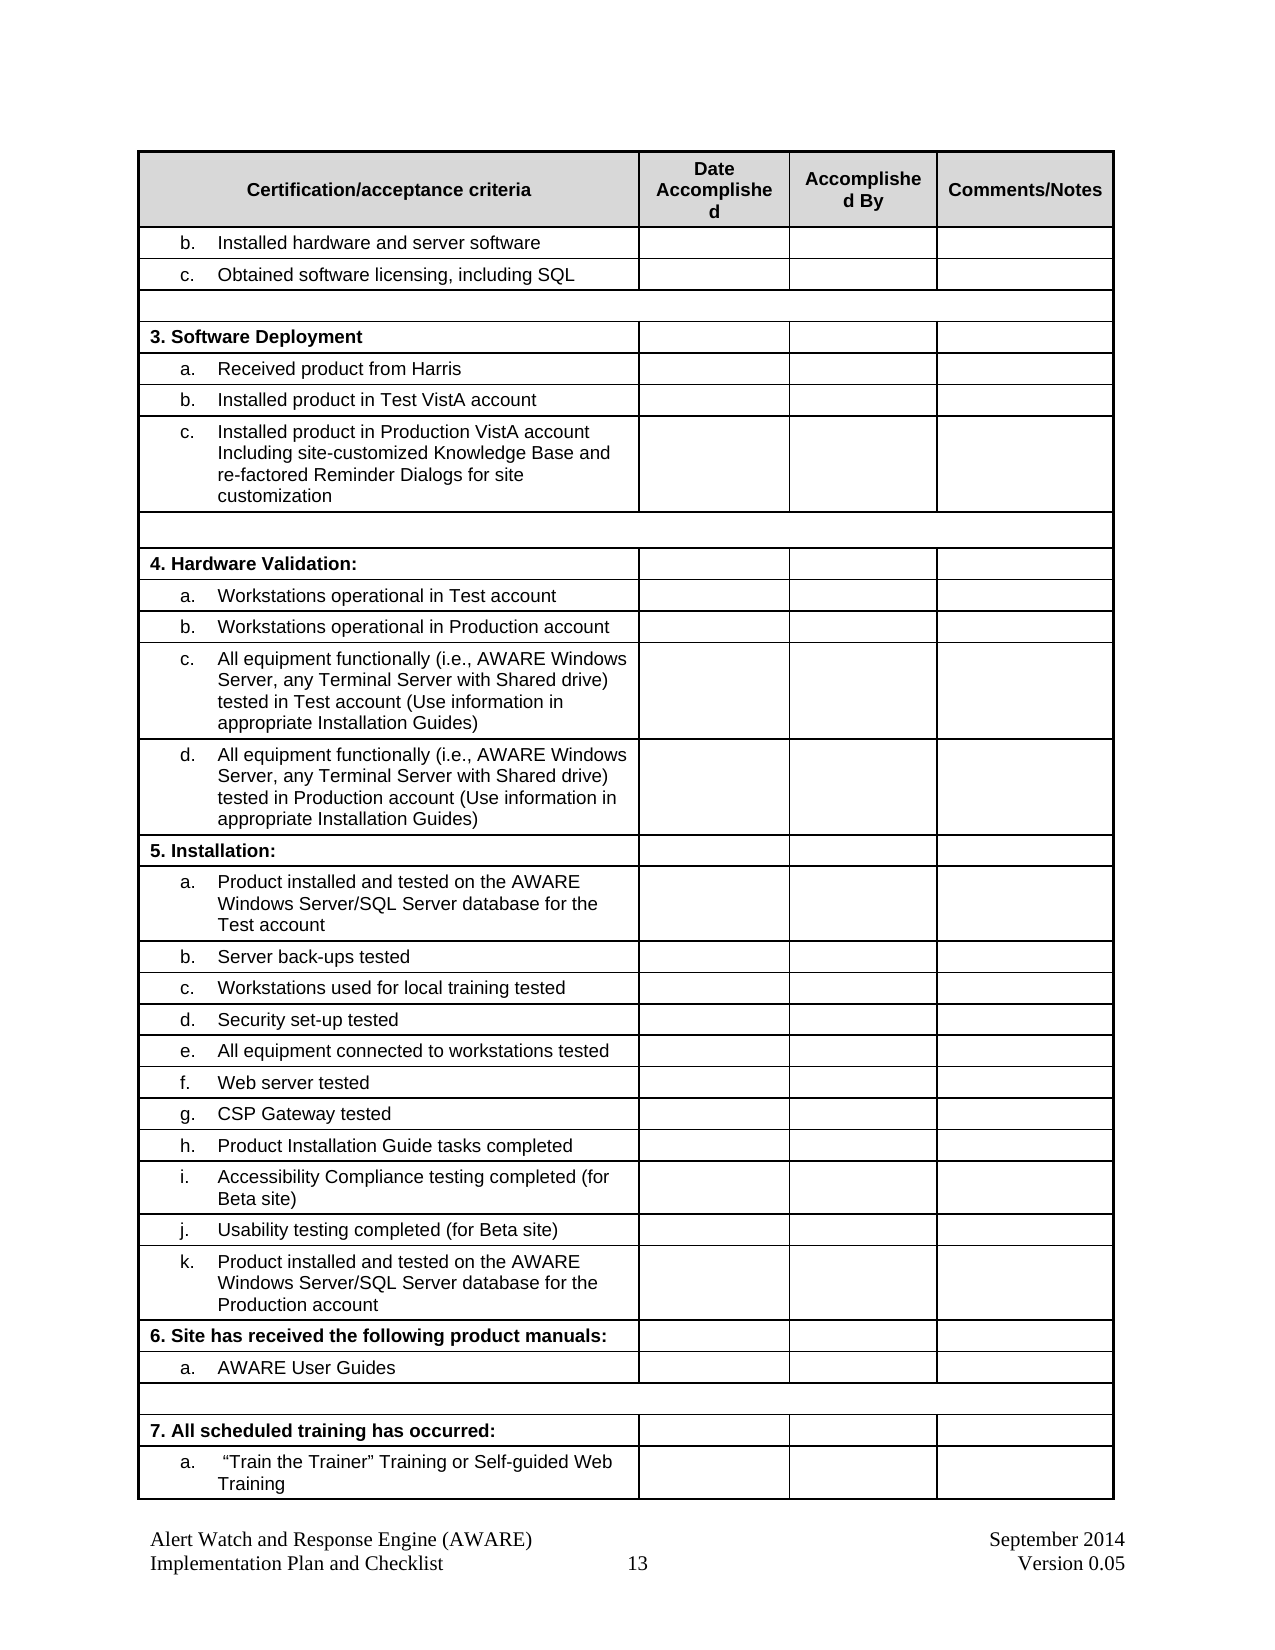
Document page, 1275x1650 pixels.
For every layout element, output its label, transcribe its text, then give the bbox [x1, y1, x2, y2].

table_cell [140, 513, 1112, 547]
table_cell 6. Site has received the following product manuals: [140, 1321, 638, 1351]
table_cell [640, 1215, 789, 1245]
table_header Date Accomplished [640, 153, 789, 226]
table_cell [140, 291, 1112, 321]
table_cell [640, 942, 789, 971]
table_cell [640, 417, 789, 511]
table_cell [790, 354, 936, 383]
table_cell [938, 1321, 1112, 1351]
table_cell CSP Gateway tested [140, 1099, 638, 1129]
table_cell Obtained software licensing, including SQL [140, 259, 638, 289]
table_cell [640, 1246, 789, 1319]
table_cell [938, 1352, 1112, 1382]
table_cell Workstations operational in Production account [140, 612, 638, 642]
table_cell [640, 643, 789, 738]
table_cell Security set-up tested [140, 1005, 638, 1034]
table_cell [938, 417, 1112, 511]
table_cell [938, 1415, 1112, 1445]
table_cell [790, 417, 936, 511]
table_cell [790, 228, 936, 258]
table_cell Product installed and tested on the AWARE Windows Server/SQL Server database for the Test account [140, 867, 638, 940]
table_cell [938, 385, 1112, 415]
table_cell [140, 1384, 1112, 1414]
table_cell [790, 643, 936, 738]
table_cell [790, 973, 936, 1003]
table_cell [938, 1447, 1112, 1498]
table_cell [790, 580, 936, 610]
table_cell Server back-ups tested [140, 942, 638, 971]
table_cell “Train the Trainer” Training or Self-guided Web Training [140, 1447, 638, 1498]
table_cell [938, 354, 1112, 383]
table_cell [790, 549, 936, 579]
table_cell [640, 1036, 789, 1066]
table_cell Product Installation Guide tasks completed [140, 1130, 638, 1160]
table_cell [938, 228, 1112, 258]
table_cell [790, 836, 936, 865]
table_cell Product installed and tested on the AWARE Windows Server/SQL Server database for the Production account [140, 1246, 638, 1319]
table_cell 7. All scheduled training has occurred: [140, 1415, 638, 1445]
table_cell [938, 1215, 1112, 1245]
table_cell [640, 1352, 789, 1382]
table_cell [938, 643, 1112, 738]
table_cell [790, 1099, 936, 1129]
table_cell [938, 1005, 1112, 1034]
table_cell [640, 867, 789, 940]
table_cell [938, 942, 1112, 971]
table_cell [790, 1130, 936, 1160]
table_cell [640, 1415, 789, 1445]
table_cell [790, 867, 936, 940]
table_cell [640, 549, 789, 579]
table_cell [640, 580, 789, 610]
table_cell [790, 1162, 936, 1213]
table_cell Accessibility Compliance testing completed (for Beta site) [140, 1162, 638, 1213]
table_cell [938, 259, 1112, 289]
table_cell All equipment functionally (i.e., AWARE Windows Server, any Terminal Server with Shared drive) tested in Production account (Use information in appropriate Installation Guides) [140, 740, 638, 834]
table_header Comments/Notes [938, 153, 1112, 226]
table_cell [640, 1447, 789, 1498]
table_cell [938, 740, 1112, 834]
table_cell [790, 259, 936, 289]
table_cell [640, 259, 789, 289]
table_cell All equipment connected to workstations tested [140, 1036, 638, 1066]
table_cell [938, 1099, 1112, 1129]
table_cell [938, 1162, 1112, 1213]
table_cell [938, 549, 1112, 579]
table_cell Received product from Harris [140, 354, 638, 383]
table_cell [640, 1067, 789, 1097]
table_cell [640, 385, 789, 415]
table_cell [938, 580, 1112, 610]
table_cell [640, 1321, 789, 1351]
table_cell [790, 1215, 936, 1245]
table_cell [640, 740, 789, 834]
table_cell Workstations used for local training tested [140, 973, 638, 1003]
table_cell [640, 836, 789, 865]
table_cell Installed product in Production VistA account Including site-customized Knowledge Base and re-factored Reminder Dialogs for site customization [140, 417, 638, 511]
table_cell Usability testing completed (for Beta site) [140, 1215, 638, 1245]
table_header Certification/acceptance criteria [140, 153, 638, 226]
table_cell [938, 1246, 1112, 1319]
table_cell [640, 1099, 789, 1129]
table_cell Web server tested [140, 1067, 638, 1097]
table_cell 5. Installation: [140, 836, 638, 865]
table_cell All equipment functionally (i.e., AWARE Windows Server, any Terminal Server with Shared drive) tested in Test account (Use information in appropriate Installation Guides) [140, 643, 638, 738]
table_cell [938, 322, 1112, 352]
table_cell [938, 1067, 1112, 1097]
table_header Accomplished By [790, 153, 936, 226]
table_cell [790, 1352, 936, 1382]
table_cell Workstations operational in Test account [140, 580, 638, 610]
table_cell [790, 322, 936, 352]
table_cell Installed product in Test VistA account [140, 385, 638, 415]
table_cell [938, 867, 1112, 940]
table_cell [790, 740, 936, 834]
table_cell [938, 1130, 1112, 1160]
table_cell 4. Hardware Validation: [140, 549, 638, 579]
table_cell [938, 836, 1112, 865]
table_cell [938, 612, 1112, 642]
table_cell Installed hardware and server software [140, 228, 638, 258]
table_cell [790, 1005, 936, 1034]
table_cell [790, 1067, 936, 1097]
table_cell [640, 1130, 789, 1160]
table_cell [790, 1415, 936, 1445]
table_cell [790, 1321, 936, 1351]
table_cell [790, 612, 936, 642]
table_cell [640, 973, 789, 1003]
table_cell [640, 1162, 789, 1213]
table_cell [640, 612, 789, 642]
table_cell 3. Software Deployment [140, 322, 638, 352]
table_cell [640, 1005, 789, 1034]
table_cell [790, 1246, 936, 1319]
table_cell [790, 942, 936, 971]
table_cell [640, 354, 789, 383]
table_cell AWARE User Guides [140, 1352, 638, 1382]
table_cell [938, 973, 1112, 1003]
table_cell [790, 385, 936, 415]
table_cell [790, 1447, 936, 1498]
table_cell [640, 322, 789, 352]
table_cell [938, 1036, 1112, 1066]
table_cell [790, 1036, 936, 1066]
table_cell [640, 228, 789, 258]
